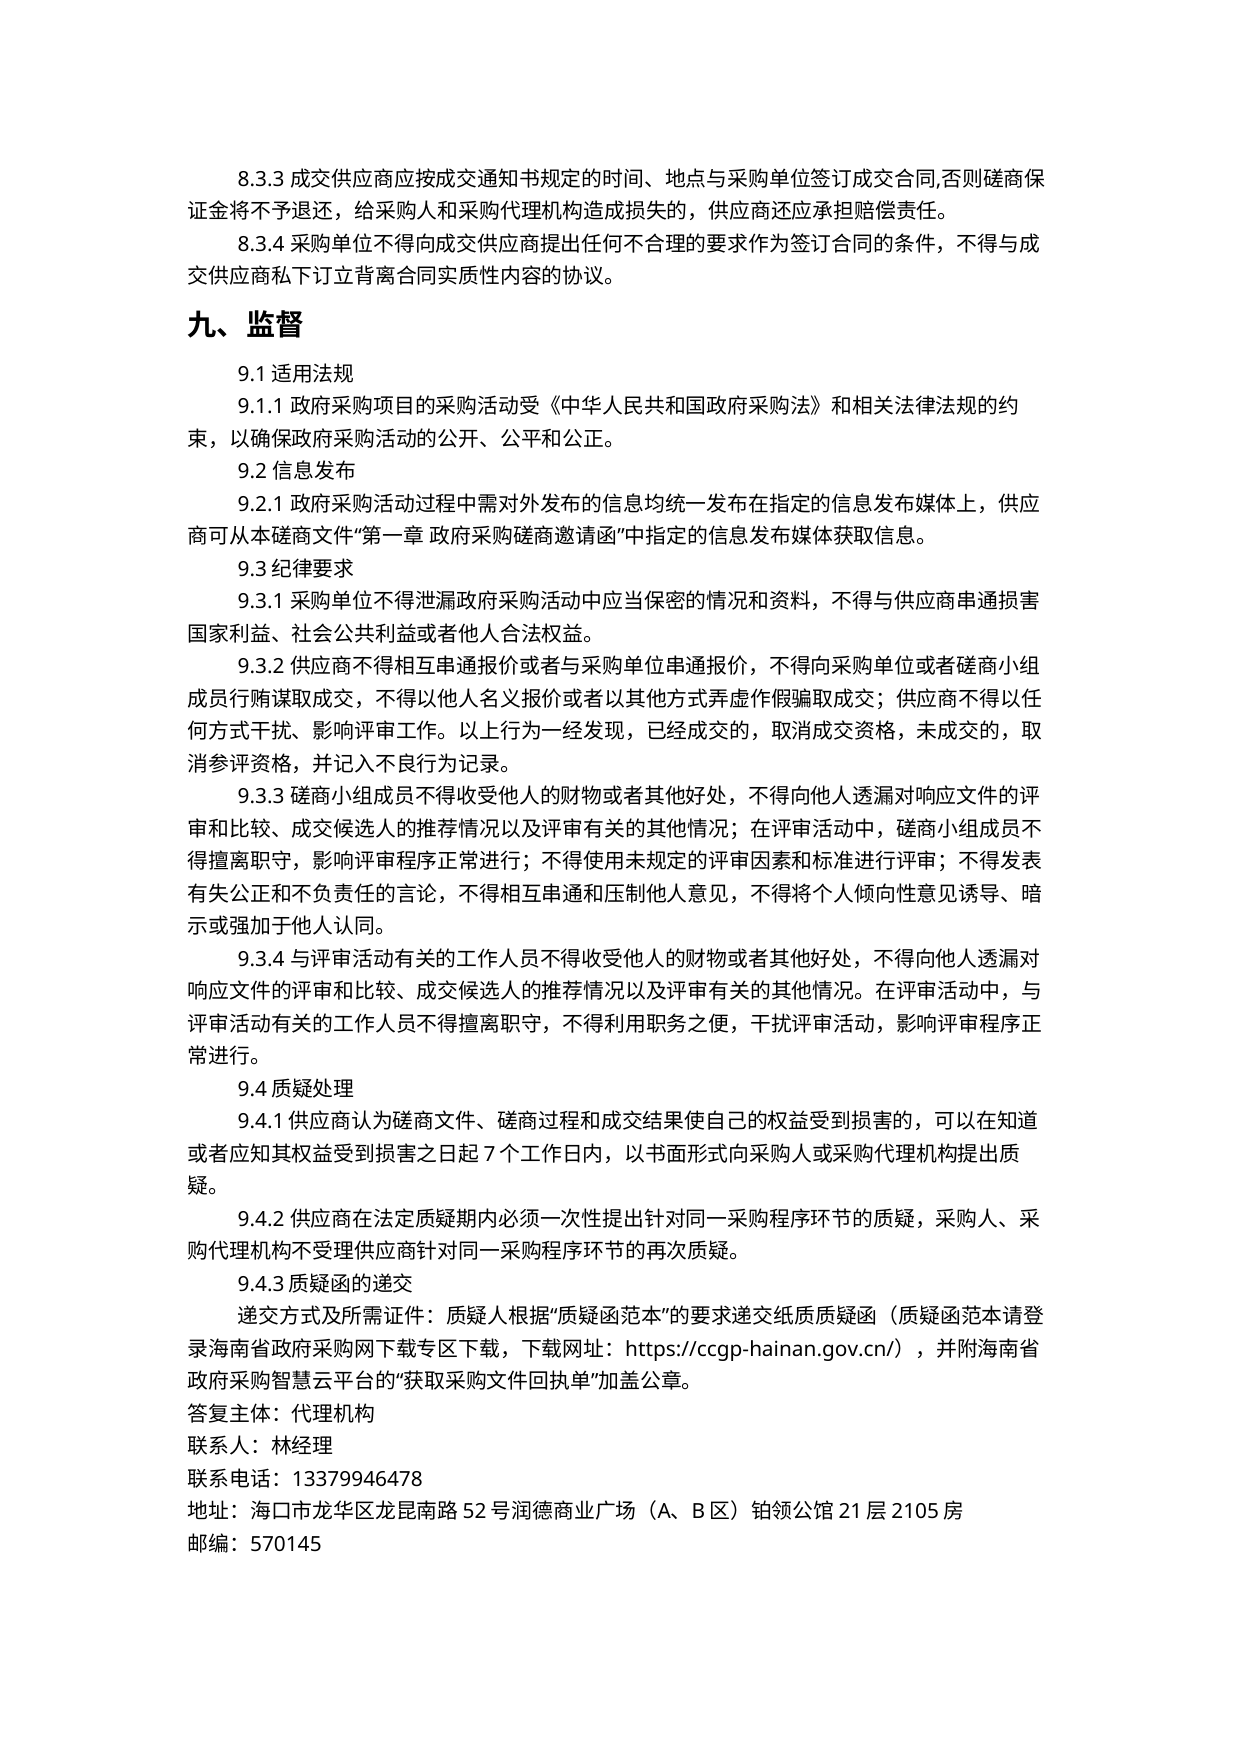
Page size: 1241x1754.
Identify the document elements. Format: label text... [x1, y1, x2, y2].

text 9.4.2 供应商在法定质疑期内必须一次性提出针对同一采购程序环节的质疑，采购人、采购代理机构不受理供应商针对同一采购程序环节的再次质疑。 [187, 1202, 1053, 1267]
text 9.3.4 与评审活动有关的工作人员不得收受他人的财物或者其他好处，不得向他人透漏对响应文件的评审和比较、成交候选人的推荐情况以及评审有关的其他情况。在评审活动中，与评审活动有关的工作人员不得擅离职守，不得利用职务之便，干扰评审活动，影响评审程序正常进行。 [187, 942, 1053, 1072]
text 9.4.1供应商认为磋商文件、磋商过程和成交结果使自己的权益受到损害的，可以在知道或者应知其权益受到损害之日起7个工作日内，以书面形式向采购人或采购代理机构提出质疑。 [187, 1104, 1053, 1202]
text 8.3.4 采购单位不得向成交供应商提出任何不合理的要求作为签订合同的条件，不得与成交供应商私下订立背离合同实质性内容的协议。 [187, 227, 1053, 292]
text 9.3纪律要求 [187, 552, 1053, 584]
text 9.4质疑处理 [187, 1072, 1053, 1104]
text 9.2.1 政府采购活动过程中需对外发布的信息均统一发布在指定的信息发布媒体上，供应商可从本磋商文件“第一章 政府采购磋商邀请函”中指定的信息发布媒体获取信息。 [187, 487, 1053, 552]
text 地址：海口市龙华区龙昆南路52号润德商业广场（A、B区）铂领公馆21层2105房 [187, 1494, 1053, 1527]
text 答复主体：代理机构 [187, 1397, 1053, 1429]
text 9.3.1 采购单位不得泄漏政府采购活动中应当保密的情况和资料，不得与供应商串通损害国家利益、社会公共利益或者他人合法权益。 [187, 584, 1053, 649]
text 九、监督 [187, 292, 1053, 357]
text 邮编：570145 [187, 1527, 1053, 1559]
text 8.3.3 成交供应商应按成交通知书规定的时间、地点与采购单位签订成交合同,否则磋商保证金将不予退还，给采购人和采购代理机构造成损失的，供应商还应承担赔偿责任。 [187, 162, 1053, 227]
text 9.1.1 政府采购项目的采购活动受《中华人民共和国政府采购法》和相关法律法规的约束，以确保政府采购活动的公开、公平和公正。 [187, 389, 1053, 454]
text 9.2 信息发布 [187, 454, 1053, 487]
text 联系人：林经理 [187, 1429, 1053, 1462]
text 9.4.3质疑函的递交 [187, 1267, 1053, 1299]
text 9.1适用法规 [187, 357, 1053, 389]
text 递交方式及所需证件：质疑人根据“质疑函范本”的要求递交纸质质疑函（质疑函范本请登录海南省政府采购网下载专区下载，下载网址：https://ccgp-hainan.gov.cn/），并附海南省政府采购智慧云平台的“获取采购文件回执单”加盖公章。 [187, 1299, 1053, 1397]
text 联系电话：13379946478 [187, 1462, 1053, 1494]
text 9.3.3 磋商小组成员不得收受他人的财物或者其他好处，不得向他人透漏对响应文件的评审和比较、成交候选人的推荐情况以及评审有关的其他情况；在评审活动中，磋商小组成员不得擅离职守，影响评审程序正常进行；不得使用未规定的评审因素和标准进行评审；不得发表有失公正和不负责任的言论，不得相互串通和压制他人意见，不得将个人倾向性意见诱导、暗示或强加于他人认同。 [187, 779, 1053, 942]
text 9.3.2 供应商不得相互串通报价或者与采购单位串通报价，不得向采购单位或者磋商小组成员行贿谋取成交，不得以他人名义报价或者以其他方式弄虚作假骗取成交；供应商不得以任何方式干扰、影响评审工作。以上行为一经发现，已经成交的，取消成交资格，未成交的，取消参评资格，并记入不良行为记录。 [187, 649, 1053, 779]
